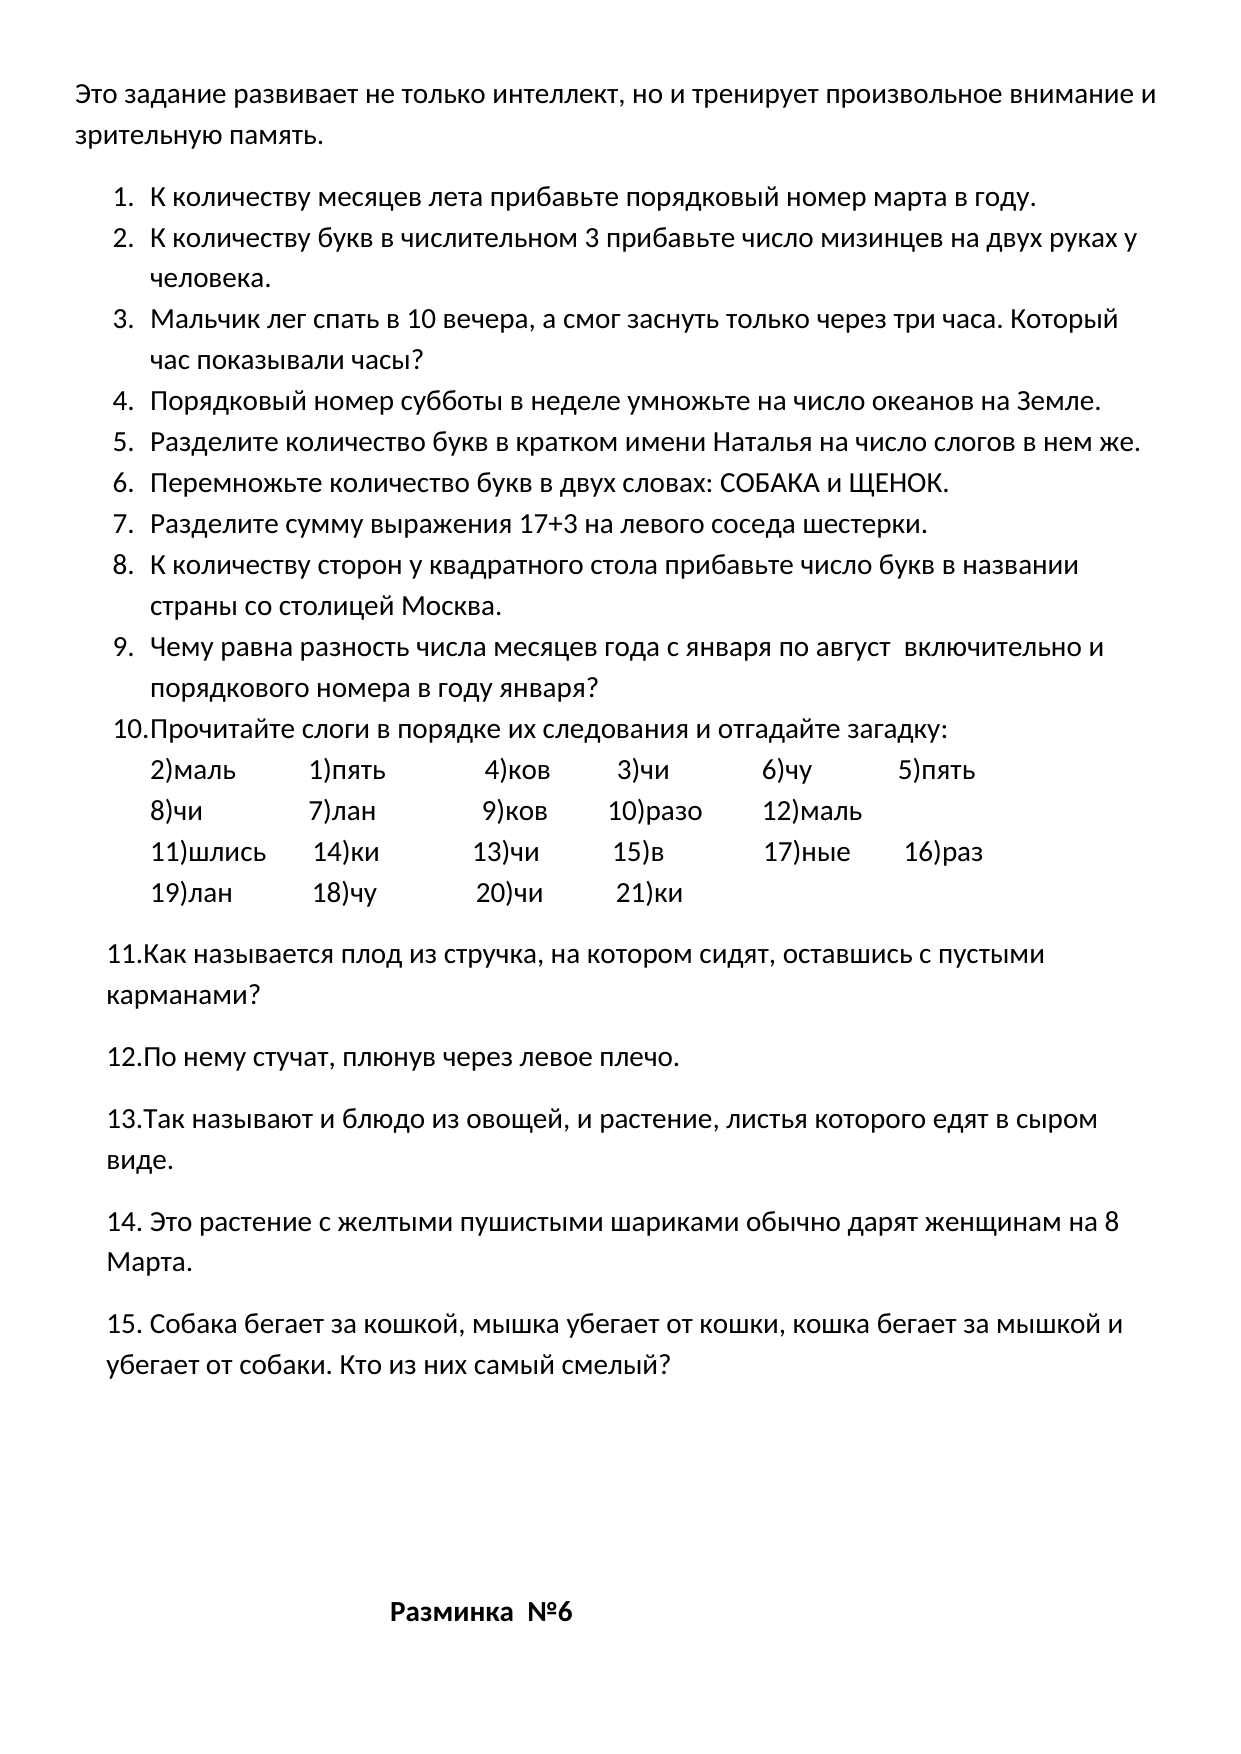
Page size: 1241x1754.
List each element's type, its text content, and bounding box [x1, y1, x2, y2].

list Перемножьте количество букв в двух словах: СОБАКА и ЩЕНОК. [112, 464, 1165, 500]
list Порядковый номер субботы в неделе умножьте на число океанов на Земле. [112, 382, 1165, 418]
list 11)шлись 14)ки 13)чи 15)в 17)ные 16)раз [150, 833, 1165, 868]
list 2)маль 1)пять 4)ков 3)чи 6)чу 5)пять [150, 751, 1165, 786]
list Мальчик лег спать в 10 вечера, а смог заснуть только через три часа. Который час показывали часы? [112, 301, 1165, 377]
text 11.Как называется плод из стручка, на котором сидят, оставшись с пустыми карманами? [106, 935, 1165, 1012]
text Разминка №6 [106, 1593, 1165, 1629]
list Чему равна разность числа месяцев года с января по август включительно и порядкового номера в году января? [112, 628, 1165, 704]
list К количеству месяцев лета прибавьте порядковый номер марта в году. [112, 178, 1165, 213]
text 14. Это растение с желтыми пушистыми шариками обычно дарят женщинам на 8 Марта. [106, 1203, 1165, 1279]
text 15. Собака бегает за кошкой, мышка убегает от кошки, кошка бегает за мышкой и убегает от собаки. Кто из них самый смелый? [106, 1305, 1165, 1382]
text 13.Так называют и блюдо из овощей, и растение, листья которого едят в сыром виде. [106, 1100, 1165, 1176]
list Прочитайте слоги в порядке их следования и отгадайте загадку: [112, 710, 1165, 746]
list К количеству сторон у квадратного стола прибавьте число букв в названии страны со столицей Москва. [112, 546, 1165, 623]
list К количеству букв в числительном 3 прибавьте число мизинцев на двух руках у человека. [112, 219, 1165, 295]
list Разделите количество букв в кратком имени Наталья на число слогов в нем же. [112, 423, 1165, 459]
list 8)чи 7)лан 9)ков 10)разо 12)маль [150, 792, 1165, 827]
list Разделите сумму выражения 17+3 на левого соседа шестерки. [112, 505, 1165, 541]
list 19)лан 18)чу 20)чи 21)ки [150, 874, 1165, 909]
text Это задание развивает не только интеллект, но и тренирует произвольное внимание и зрительную память. [75, 75, 1165, 152]
text 12.По нему стучат, плюнув через левое плечо. [106, 1038, 1165, 1074]
